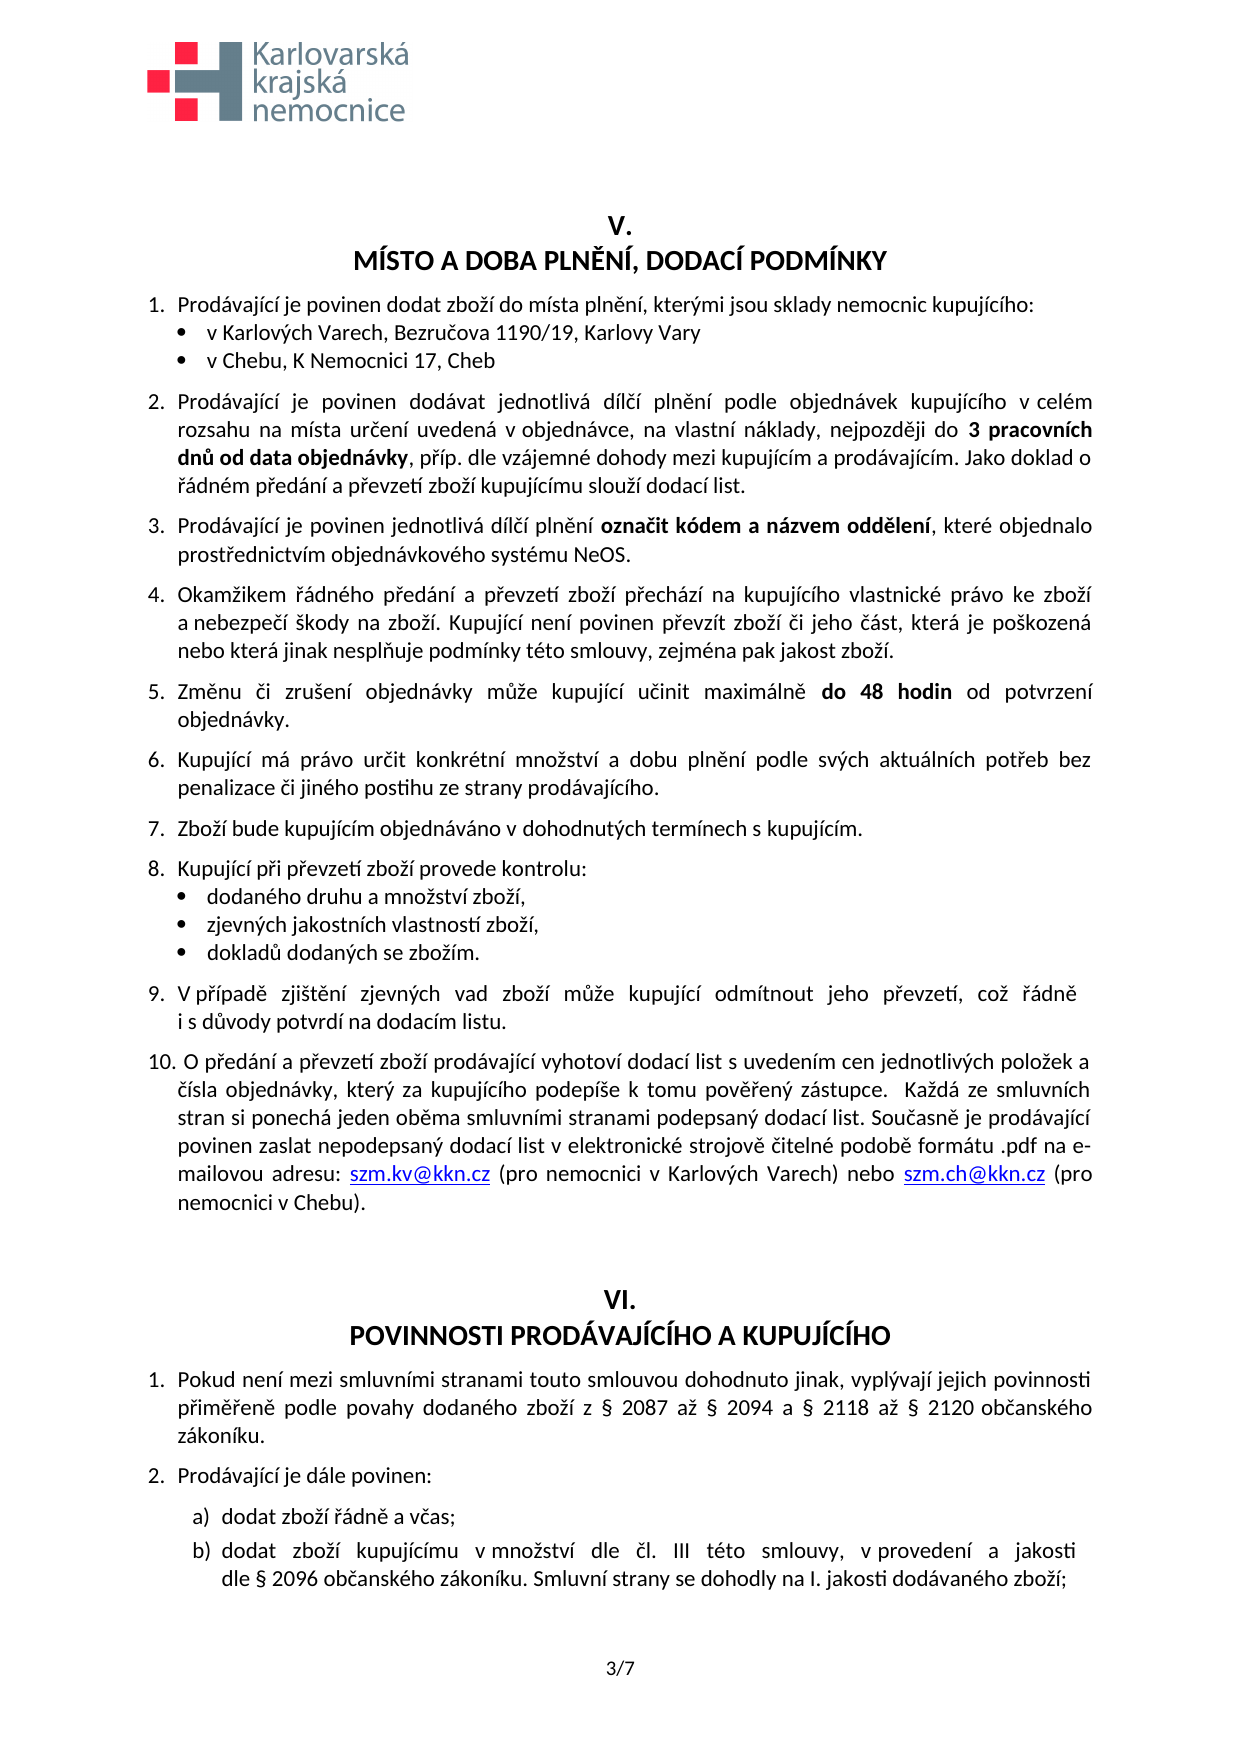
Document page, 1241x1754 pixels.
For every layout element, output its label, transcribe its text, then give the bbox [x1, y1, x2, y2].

list Pokud není mezi smluvními stranami touto smlouvou dohodnuto jinak, vyplývají jejich povinnosti přiměřeně podle povahy dodaného zboží z § 2087 až § 2094 a § 2118 až § 2120 občanského zákoníku. [148, 1365, 1093, 1449]
list Kupující má právo určit konkrétní množství a dobu plnění podle svých aktuálních potřeb bez penalizace či jiného postihu ze strany prodávajícího. [148, 745, 1093, 801]
subtitle Místo a doba plnění, dodací podmínky [148, 242, 1093, 278]
list Změnu či zrušení objednávky může kupující učinit maximálně do 48 hodin od potvrzení objednávky. [148, 677, 1093, 733]
list v Karlových Varech, Bezručova 1190/19, Karlovy Vary [177, 318, 1093, 347]
subtitle V. [148, 207, 1093, 242]
list zjevných jakostních vlastností zboží, [177, 910, 1093, 938]
list dokladů dodaných se zbožím. [177, 938, 1093, 966]
subtitle Povinnosti prodávajícího a kupujícího [148, 1317, 1093, 1352]
list O předání a převzetí zboží prodávající vyhotoví dodací list s uvedením cen jednotlivých položek a čísla objednávky, který za kupujícího podepíše k tomu pověřený zástupce. Každá ze smluvních stran si ponechá jeden oběma smluvními stranami podepsaný dodací list. Současně je prodávající povinen zaslat nepodepsaný dodací list v elektronické strojově čitelné podobě formátu .pdf na e-mailovou adresu: szm.kv@kkn.cz (pro nemocnici v Karlových Varech) nebo szm.ch@kkn.cz (pro nemocnici v Chebu). [148, 1047, 1093, 1216]
list Prodávající je dále povinen: [148, 1461, 1093, 1489]
list dodat zboží řádně a včas; [192, 1502, 1092, 1530]
list dodat zboží kupujícímu v množství dle čl. III této smlouvy, v provedení a jakosti dle § 2096 občanského zákoníku. Smluvní strany se dohodly na I. jakosti dodávaného zboží; [192, 1536, 1092, 1592]
list Kupující při převzetí zboží provede kontrolu: [148, 854, 1093, 882]
list Prodávající je povinen dodávat jednotlivá dílčí plnění podle objednávek kupujícího v celém rozsahu na místa určení uvedená v objednávce, na vlastní náklady, nejpozději do 3 pracovních dnů od data objednávky, příp. dle vzájemné dohody mezi kupujícím a prodávajícím. Jako doklad o řádném předání a převzetí zboží kupujícímu slouží dodací list. [148, 387, 1093, 499]
subtitle VI. [148, 1281, 1093, 1317]
list Zboží bude kupujícím objednáváno v dohodnutých termínech s kupujícím. [148, 814, 1093, 842]
list Okamžikem řádného předání a převzetí zboží přechází na kupujícího vlastnické právo ke zboží a nebezpečí škody na zboží. Kupující není povinen převzít zboží či jeho část, která je poškozená nebo která jinak nesplňuje podmínky této smlouvy, zejména pak jakost zboží. [148, 580, 1093, 664]
list dodaného druhu a množství zboží, [177, 882, 1093, 910]
list Prodávající je povinen dodat zboží do místa plnění, kterými jsou sklady nemocnic kupujícího: [148, 291, 1093, 318]
list v Chebu, K Nemocnici 17, Cheb [177, 347, 1093, 374]
picture [147, 42, 413, 122]
list Prodávající je povinen jednotlivá dílčí plnění označit kódem a názvem oddělení, které objednalo prostřednictvím objednávkového systému NeOS. [148, 512, 1093, 568]
list V případě zjištění zjevných vad zboží může kupující odmítnout jeho převzetí, což řádně i s důvody potvrdí na dodacím listu. [148, 979, 1093, 1035]
